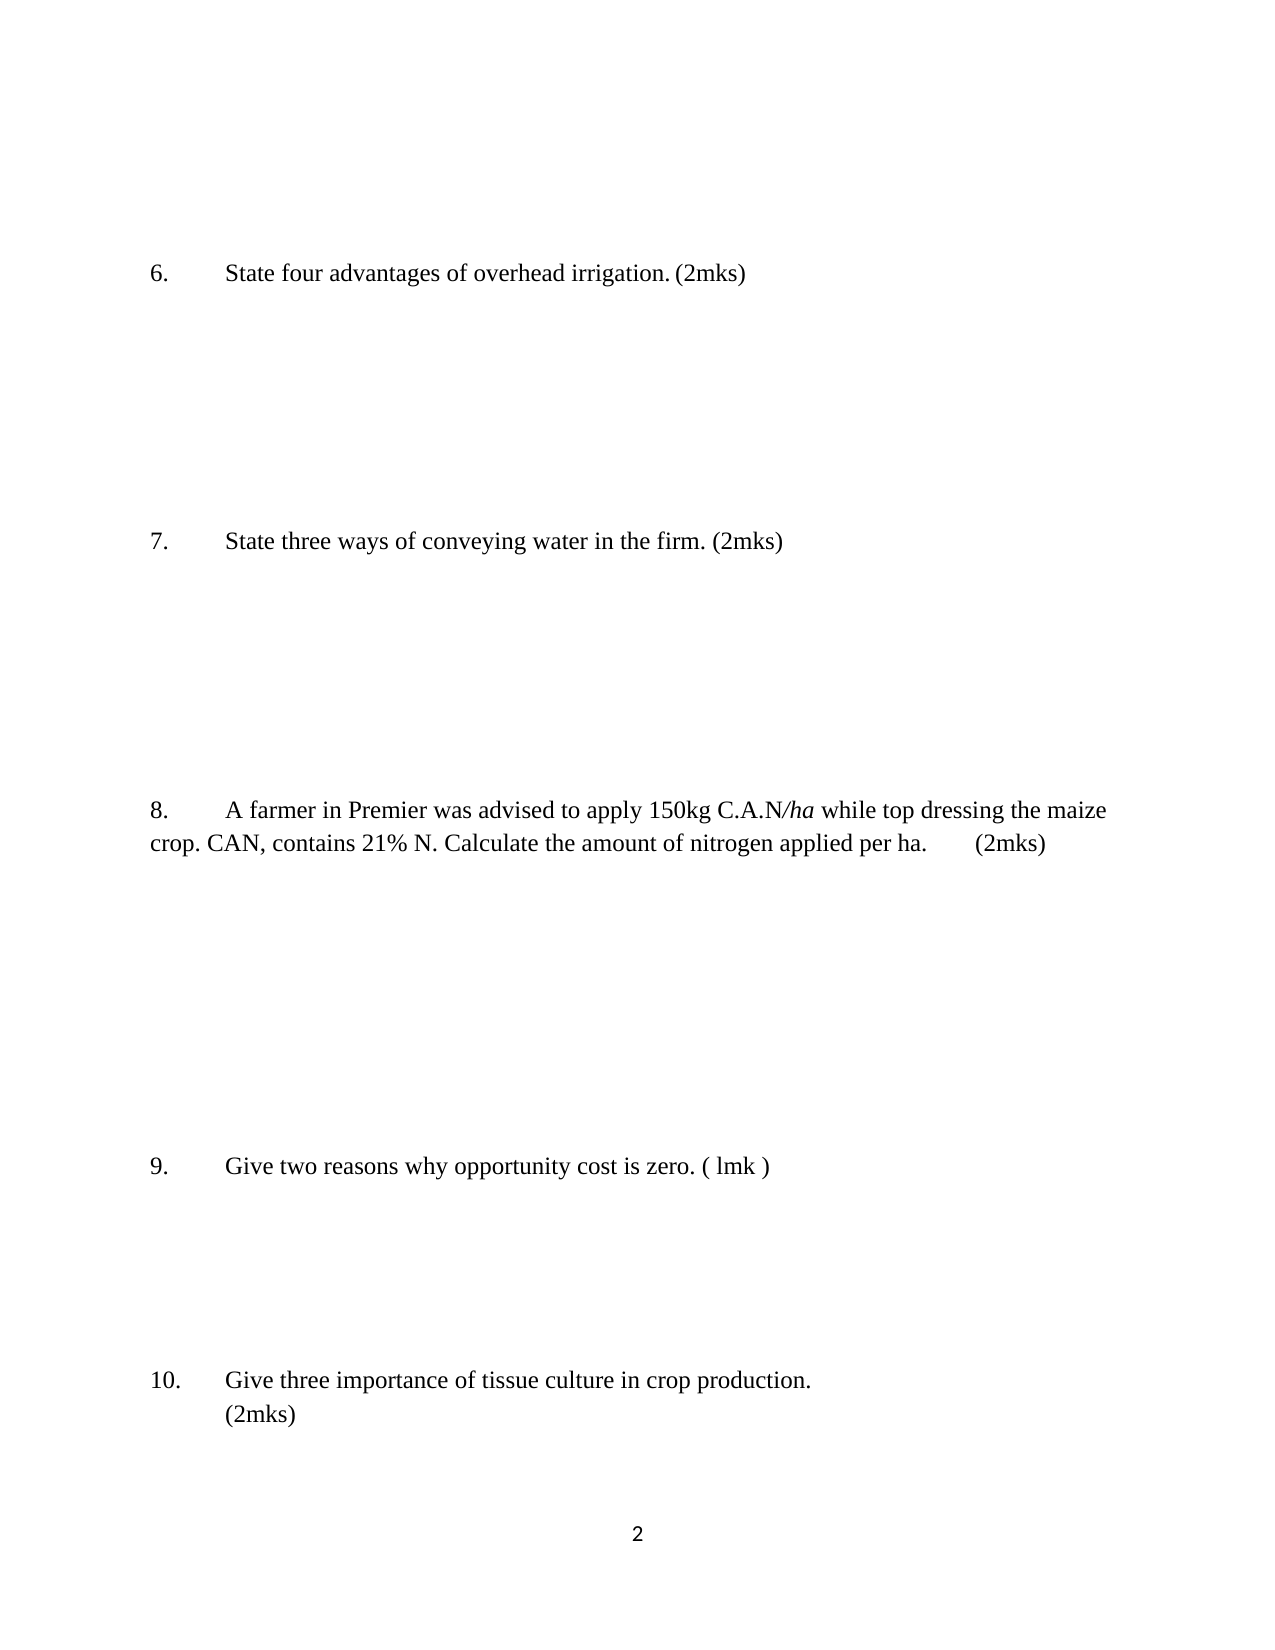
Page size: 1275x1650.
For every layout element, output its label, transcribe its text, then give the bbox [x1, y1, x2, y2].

text 7. State three ways of conveying water in the firm. (2mks) [150, 526, 1125, 555]
text 9. Give two reasons why opportunity cost is zero. ( lmk ) [150, 1151, 1125, 1180]
text 10. Give three importance of tissue culture in crop production. (2mks) [150, 1366, 1125, 1427]
text 6. State four advantages of overhead irrigation. (2mks) [150, 258, 1125, 286]
text 8. A farmer in Premier was advised to apply 150kg C.A.N/ha while top dressing the maize crop. CAN, contains 21% N. Calculate the amount of nitrogen applied per ha. (2mks) [150, 795, 1125, 857]
